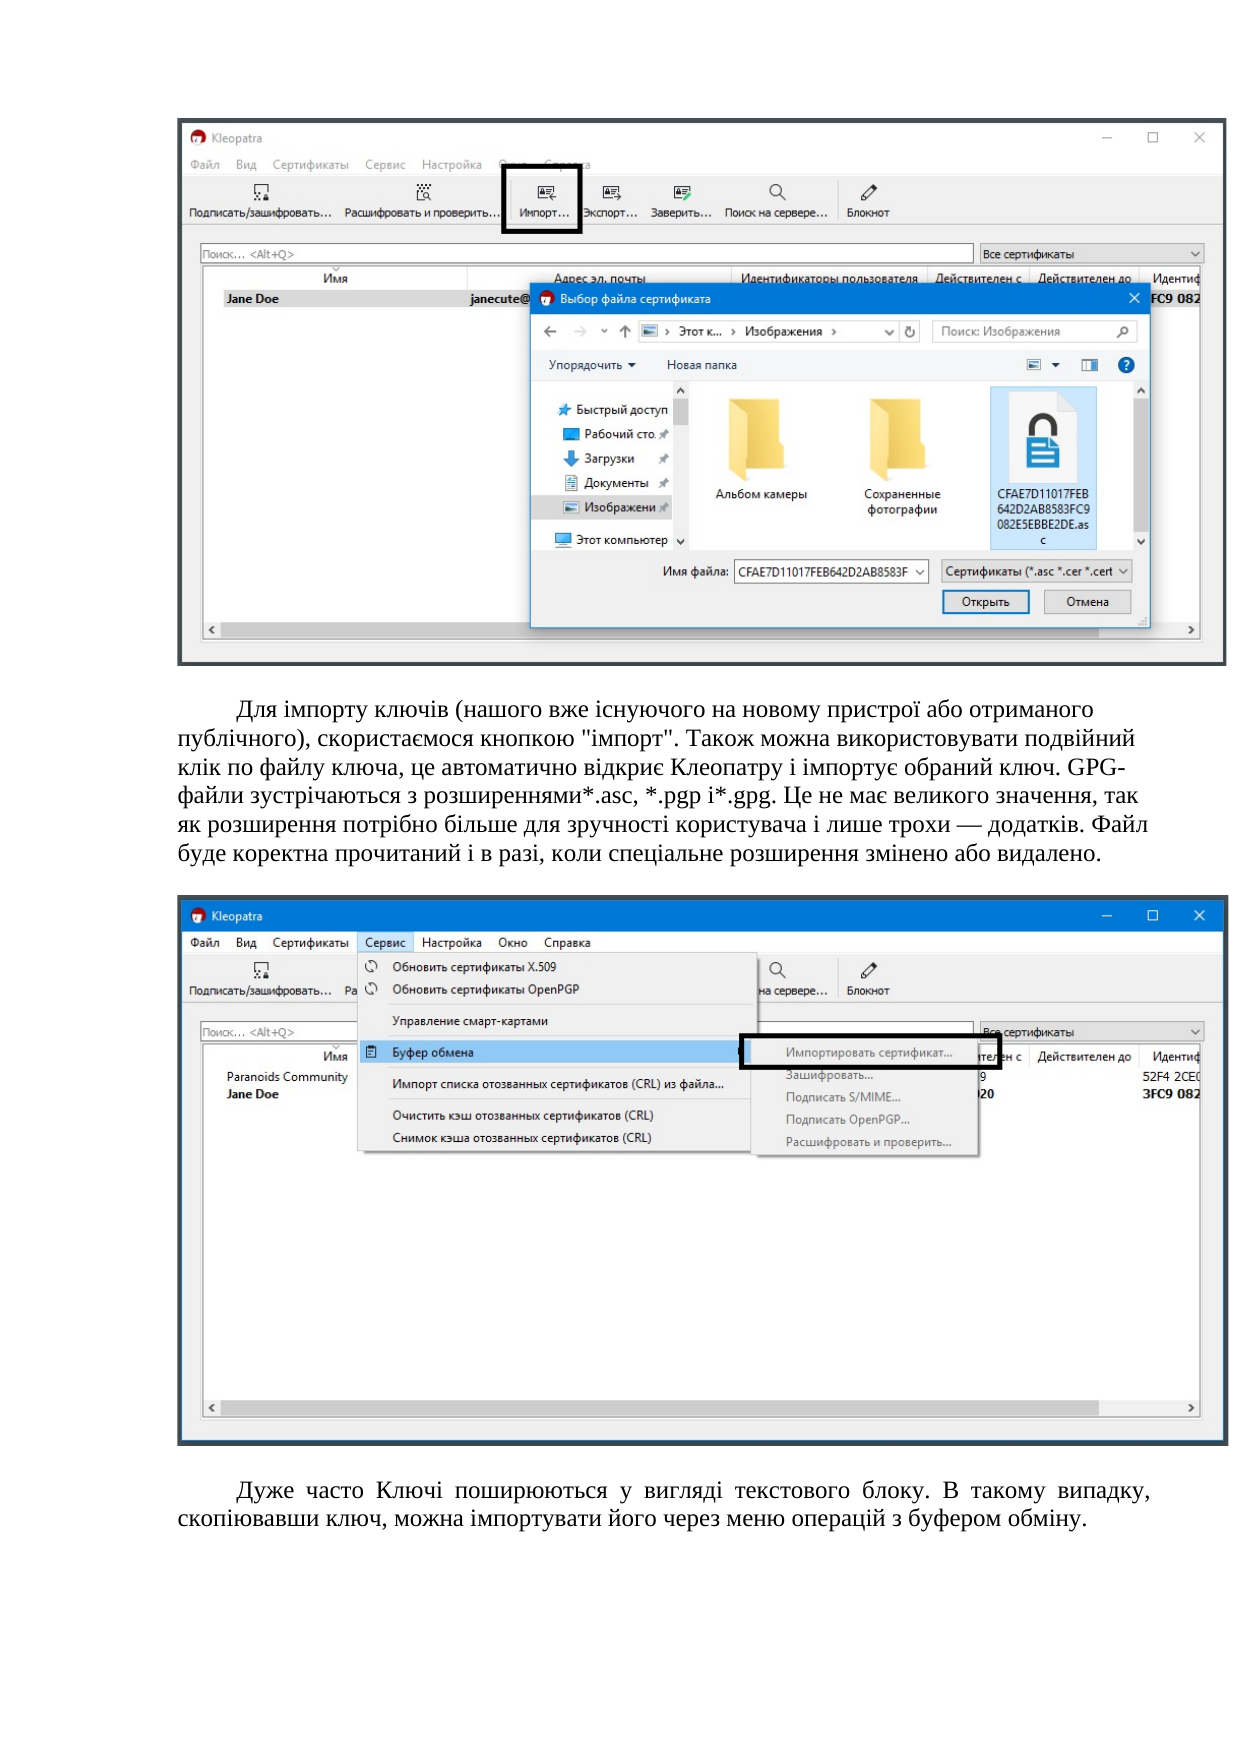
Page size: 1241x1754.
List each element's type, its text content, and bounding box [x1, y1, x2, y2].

picture [177, 118, 1227, 666]
text Дуже часто Ключі поширюються у вигляді текстового блоку. В такому випадку, скопіювавши ключ, можна імпортувати його через меню операцій з буфером обміну. [177, 1475, 1152, 1532]
picture [177, 895, 1229, 1446]
text Для імпорту ключів (нашого вже існуючого на новому пристрої або отриманого публічного), скористаємося кнопкою "імпорт". Також можна використовувати подвійний клік по файлу ключа, це автоматично відкриє Клеопатру і імпортує обраний ключ. GPG-файли зустрічаються з розширеннями*.asc, *.pgp і*.gpg. Це не має великого значення, так як розширення потрібно більше для зручності користувача і лише трохи — додатків. Файл буде коректна прочитаний і в разі, коли спеціальне розширення змінено або видалено. [177, 694, 1152, 867]
